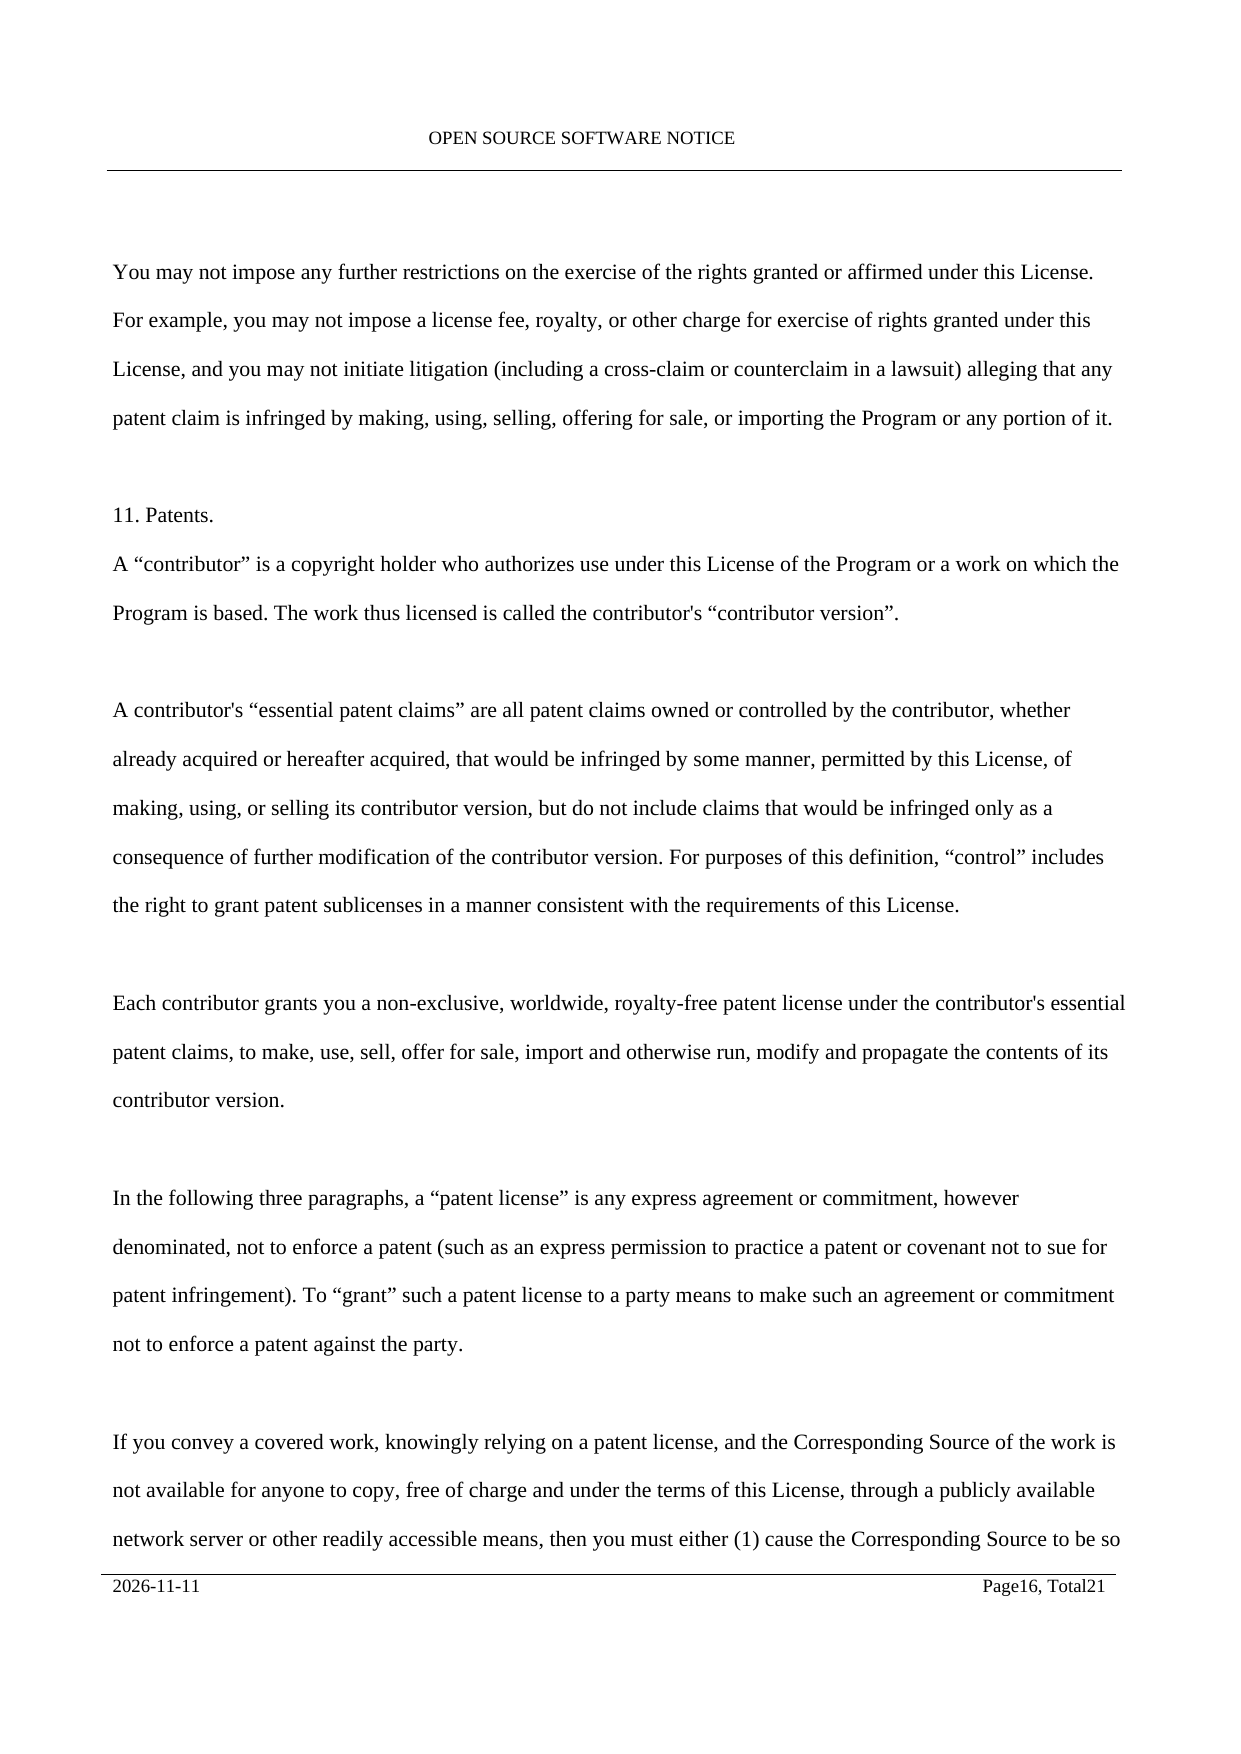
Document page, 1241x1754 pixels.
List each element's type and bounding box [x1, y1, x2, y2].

text [112, 206, 1128, 1555]
